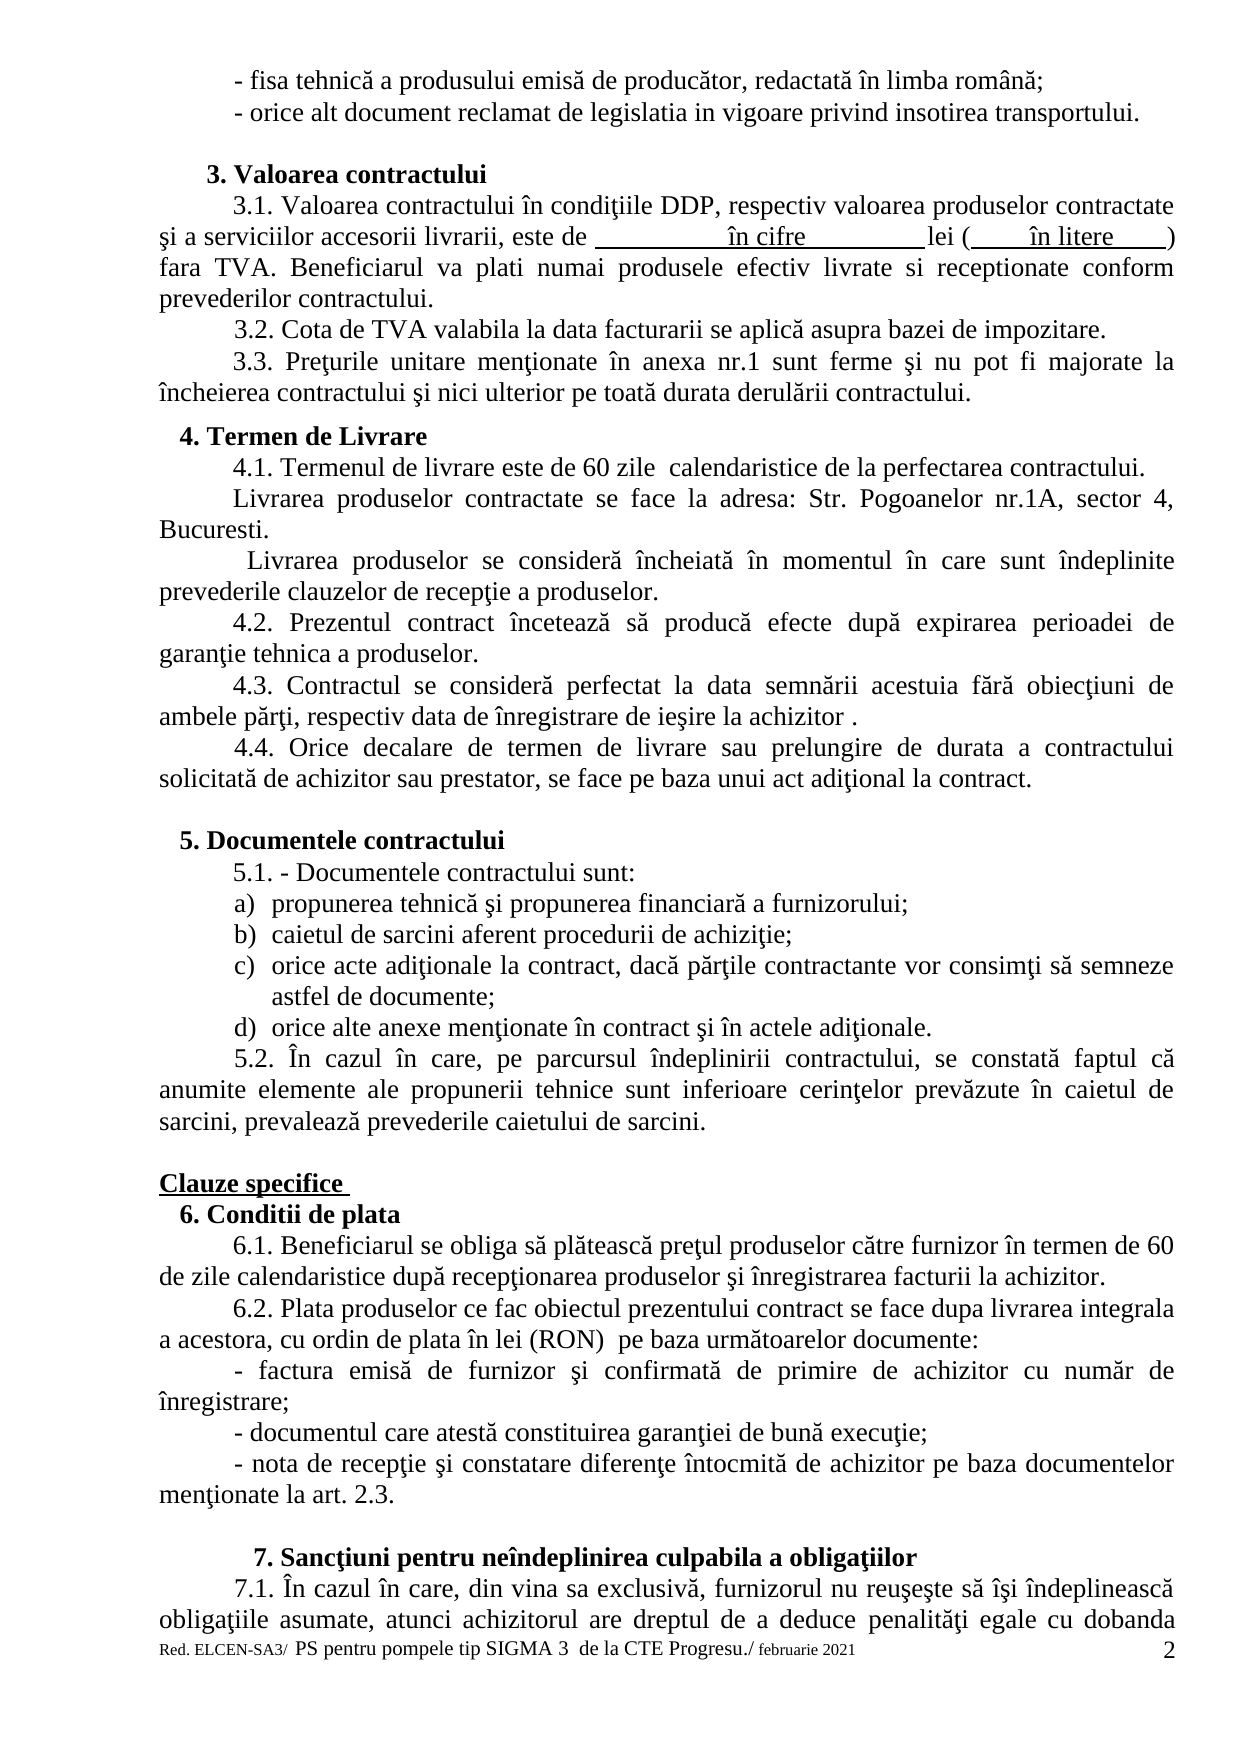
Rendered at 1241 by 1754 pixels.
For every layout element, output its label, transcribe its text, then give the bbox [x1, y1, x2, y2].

text 5.1. - Documentele contractului sunt: [159, 856, 1176, 887]
list orice acte adiţionale la contract, dacă părţile contractante vor consimţi să semneze astfel de documente; [234, 949, 1176, 1011]
text - fisa tehnică a produsului emisă de producător, redactată în limba română; [159, 64, 1176, 96]
text - nota de recepţie şi constatare diferenţe întocmită de achizitor pe baza documentelor menţionate la art. 2.3. [159, 1447, 1176, 1510]
text 3. Valoarea contractului [159, 158, 1176, 189]
text 6.1. Beneficiarul se obliga să plătească preţul produselor către furnizor în termen de 60 de zile calendaristice după recepţionarea produselor şi înregistrarea facturii la achizitor. [159, 1229, 1176, 1292]
text 6.2. Plata produselor ce fac obiectul prezentului contract se face dupa livrarea integrala a acestora, cu ordin de plata în lei (RON) pe baza următoarelor documente: [159, 1292, 1176, 1354]
text Livrarea produselor se consideră încheiată în momentul în care sunt îndeplinite prevederile clauzelor de recepţie a produselor. [159, 544, 1176, 606]
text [159, 1572, 1176, 1634]
text - documentul care atestă constituirea garanţiei de bună execuţie; [159, 1416, 1176, 1447]
text - orice alt document reclamat de legislatia in vigoare privind insotirea transportului. [159, 96, 1176, 127]
text 4. Termen de Livrare [159, 419, 1176, 451]
text 7. Sancţiuni pentru neîndeplinirea culpabila a obligaţiilor [159, 1541, 1176, 1572]
text Clauze specifice [159, 1167, 1176, 1198]
text Livrarea produselor contractate se face la adresa: Str. Pogoanelor nr.1A, sector 4, Bucuresti. [159, 482, 1176, 544]
text 3.2. Cota de TVA valabila la data facturarii se aplică asupra bazei de impozitare. [159, 314, 1176, 345]
text - factura emisă de furnizor şi confirmată de primire de achizitor cu număr de înregistrare; [159, 1354, 1176, 1416]
text 6. Conditii de plata [159, 1198, 1176, 1229]
list orice alte anexe menţionate în contract şi în actele adiţionale. [234, 1011, 1176, 1042]
text 5.2. În cazul în care, pe parcursul îndeplinirii contractului, se constată faptul că anumite elemente ale propunerii tehnice sunt inferioare cerinţelor prevăzute în caietul de sarcini, prevalează prevederile caietului de sarcini. [159, 1042, 1176, 1136]
text 3.3. Preţurile unitare menţionate în anexa nr.1 sunt ferme şi nu pot fi majorate la încheierea contractului şi nici ulterior pe toată durata derulării contractului. [159, 345, 1176, 407]
list caietul de sarcini aferent procedurii de achiziţie; [234, 918, 1176, 949]
text 4.1. Termenul de livrare este de 60 zile calendaristice de la perfectarea contractului. [159, 451, 1176, 482]
text 4.2. Prezentul contract încetează să producă efecte după expirarea perioadei de garanţie tehnica a produselor. [159, 606, 1176, 669]
text 4.3. Contractul se consideră perfectat la data semnării acestuia fără obiecţiuni de ambele părţi, respectiv data de înregistrare de ieşire la achizitor . [159, 669, 1176, 731]
text 4.4. Orice decalare de termen de livrare sau prelungire de durata a contractului solicitată de achizitor sau prestator, se face pe baza unui act adiţional la contract. [159, 731, 1176, 793]
text 3.1. Valoarea contractului în condiţiile DDP, respectiv valoarea produselor contractate şi a serviciilor accesorii livrarii, este de în cifre lei ( în litere ) fara TVA. Beneficiarul va plati numai produsele efectiv livrate si receptionate conform prevederilor contractului. [159, 189, 1176, 314]
list propunerea tehnică şi propunerea financiară a furnizorului; [234, 887, 1176, 918]
text 5. Documentele contractului [159, 824, 1176, 856]
